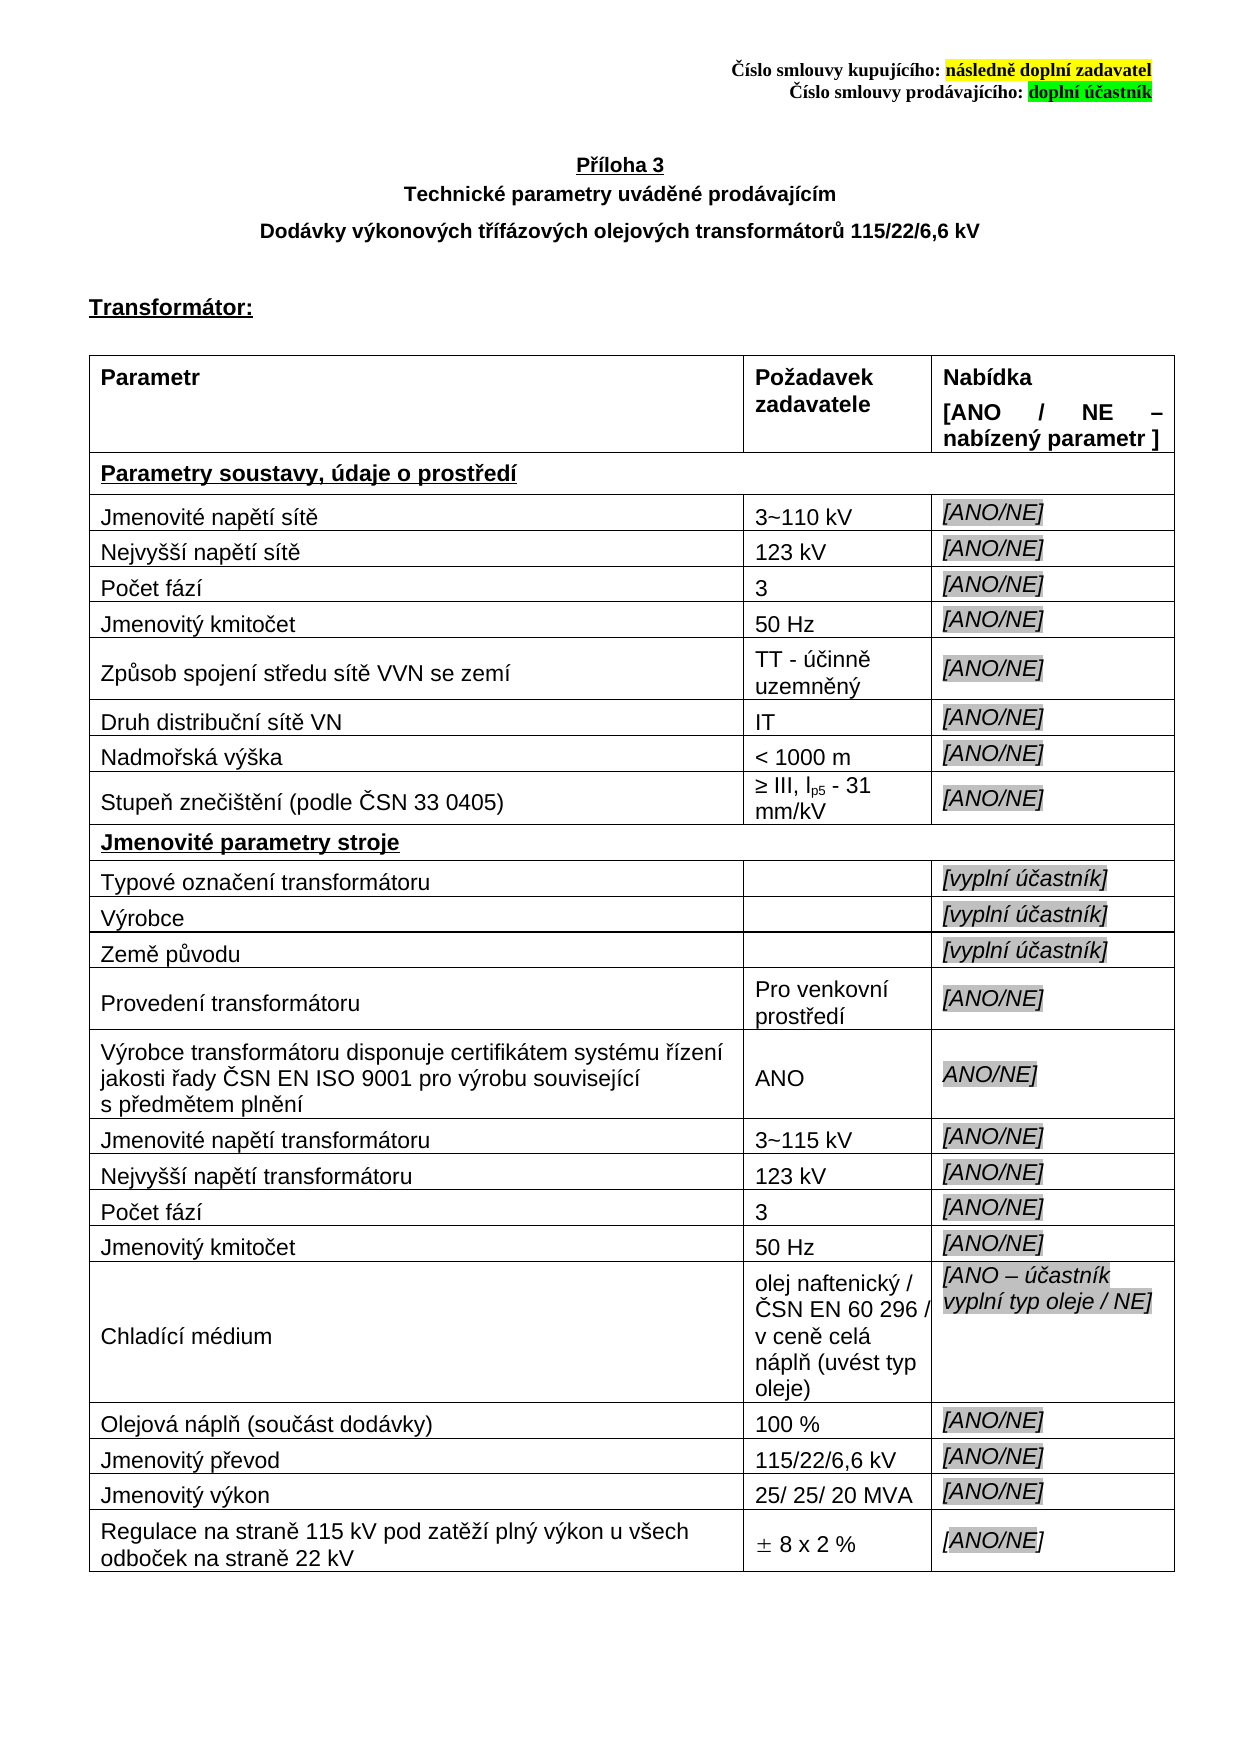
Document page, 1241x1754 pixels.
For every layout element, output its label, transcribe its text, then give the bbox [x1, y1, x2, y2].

table_cell [ANO – účastník vyplní typ oleje / NE] [932, 1262, 1174, 1402]
table_cell [vyplní účastník] [932, 861, 1174, 896]
table_cell Jmenovité napětí transformátoru [90, 1119, 743, 1153]
table_cell 3 [744, 1190, 931, 1225]
table_cell [ANO/NE] [932, 772, 1174, 824]
table_cell Způsob spojení středu sítě VVN se zemí [90, 638, 743, 699]
table_cell Chladící médium [90, 1262, 743, 1402]
table_cell [ANO/NE] [932, 495, 1174, 530]
table_cell [ANO/NE] [932, 1119, 1174, 1153]
text Dodávky výkonových třífázových olejových transformátorů 115/22/6,6 kV [89, 218, 1152, 242]
text Příloha 3 [89, 148, 1152, 177]
table_cell [744, 897, 931, 931]
table_cell Jmenovitý kmitočet [90, 602, 743, 637]
table_cell Jmenovité napětí sítě [90, 495, 743, 530]
table_cell Typové označení transformátoru [90, 861, 743, 896]
table_cell Země původu [90, 933, 743, 967]
table_cell [vyplní účastník] [932, 933, 1174, 967]
table_cell [ANO/NE] [932, 1154, 1174, 1189]
table_cell Nejvyšší napětí sítě [90, 531, 743, 566]
table_cell Druh distribuční sítě VN [90, 700, 743, 735]
table_cell [ANO/NE] [932, 1439, 1174, 1473]
table_cell 123 kV [744, 1154, 931, 1189]
table_cell [ANO/NE] [932, 1403, 1174, 1437]
table_cell [ANO/NE] [932, 1190, 1174, 1225]
table_cell Jmenovité parametry stroje [90, 825, 1174, 860]
table_cell Regulace na straně 115 kV pod zatěží plný výkon u všech odboček na straně 22 kV [90, 1510, 743, 1571]
table_cell [ANO/NE] [932, 567, 1174, 601]
table_cell 25/ 25/ 20 MVA [744, 1474, 931, 1509]
table_cell [ANO/NE] [932, 1226, 1174, 1261]
table_cell 100 % [744, 1403, 931, 1437]
table_header Nabídka [ANO / NE – nabízený parametr ] [932, 356, 1174, 452]
table_cell 8 x 2 % [744, 1510, 931, 1571]
text Technické parametry uváděné prodávajícím [89, 177, 1152, 206]
table_cell [ANO/NE] [932, 1510, 1174, 1571]
table_cell < 1000 m [744, 736, 931, 771]
table_cell ≥ III, lp5 - 31 mm/kV [744, 772, 931, 824]
table_cell [ANO/NE] [932, 531, 1174, 566]
table_cell 115/22/6,6 kV [744, 1439, 931, 1473]
table_cell [ANO/NE] [932, 700, 1174, 735]
table_cell Olejová náplň (součást dodávky) [90, 1403, 743, 1437]
table_cell Jmenovitý převod [90, 1439, 743, 1473]
table_cell Počet fází [90, 567, 743, 601]
table_cell Nadmořská výška [90, 736, 743, 771]
table_cell 123 kV [744, 531, 931, 566]
table_cell [ANO/NE] [932, 736, 1174, 771]
table_cell Počet fází [90, 1190, 743, 1225]
table_cell TT - účinně uzemněný [744, 638, 931, 699]
table_cell Jmenovitý kmitočet [90, 1226, 743, 1261]
table_cell Pro venkovní prostředí [744, 968, 931, 1029]
table_cell [ANO/NE] [932, 602, 1174, 637]
table_cell Nejvyšší napětí transformátoru [90, 1154, 743, 1189]
table_cell 50 Hz [744, 602, 931, 637]
table_cell olej naftenický / ČSN EN 60 296 / v ceně celá náplň (uvést typ oleje) [744, 1262, 931, 1402]
table_cell Parametry soustavy, údaje o prostředí [90, 453, 1174, 494]
table_cell [ANO/NE] [932, 968, 1174, 1029]
table_cell Provedení transformátoru [90, 968, 743, 1029]
table_cell ANO [744, 1030, 931, 1118]
table_cell Výrobce [90, 897, 743, 931]
table_cell [vyplní účastník] [932, 897, 1174, 931]
table_cell [ANO/NE] [932, 1474, 1174, 1509]
table_cell 50 Hz [744, 1226, 931, 1261]
table_cell Výrobce transformátoru disponuje certifikátem systému řízení jakosti řady ČSN EN ISO 9001 pro výrobu související s předmětem plnění [90, 1030, 743, 1118]
table_cell [744, 861, 931, 896]
table_cell [ANO/NE] [932, 638, 1174, 699]
table_cell ANO/NE] [932, 1030, 1174, 1118]
table_cell [744, 933, 931, 967]
table_header Parametr [90, 356, 743, 452]
table_header Požadavek zadavatele [744, 356, 931, 452]
text Transformátor: [89, 294, 1152, 320]
table_cell 3 [744, 567, 931, 601]
table_cell 3~115 kV [744, 1119, 931, 1153]
table_cell Jmenovitý výkon [90, 1474, 743, 1509]
table_cell IT [744, 700, 931, 735]
table_cell Stupeň znečištění (podle ČSN 33 0405) [90, 772, 743, 824]
table_cell 3~110 kV [744, 495, 931, 530]
